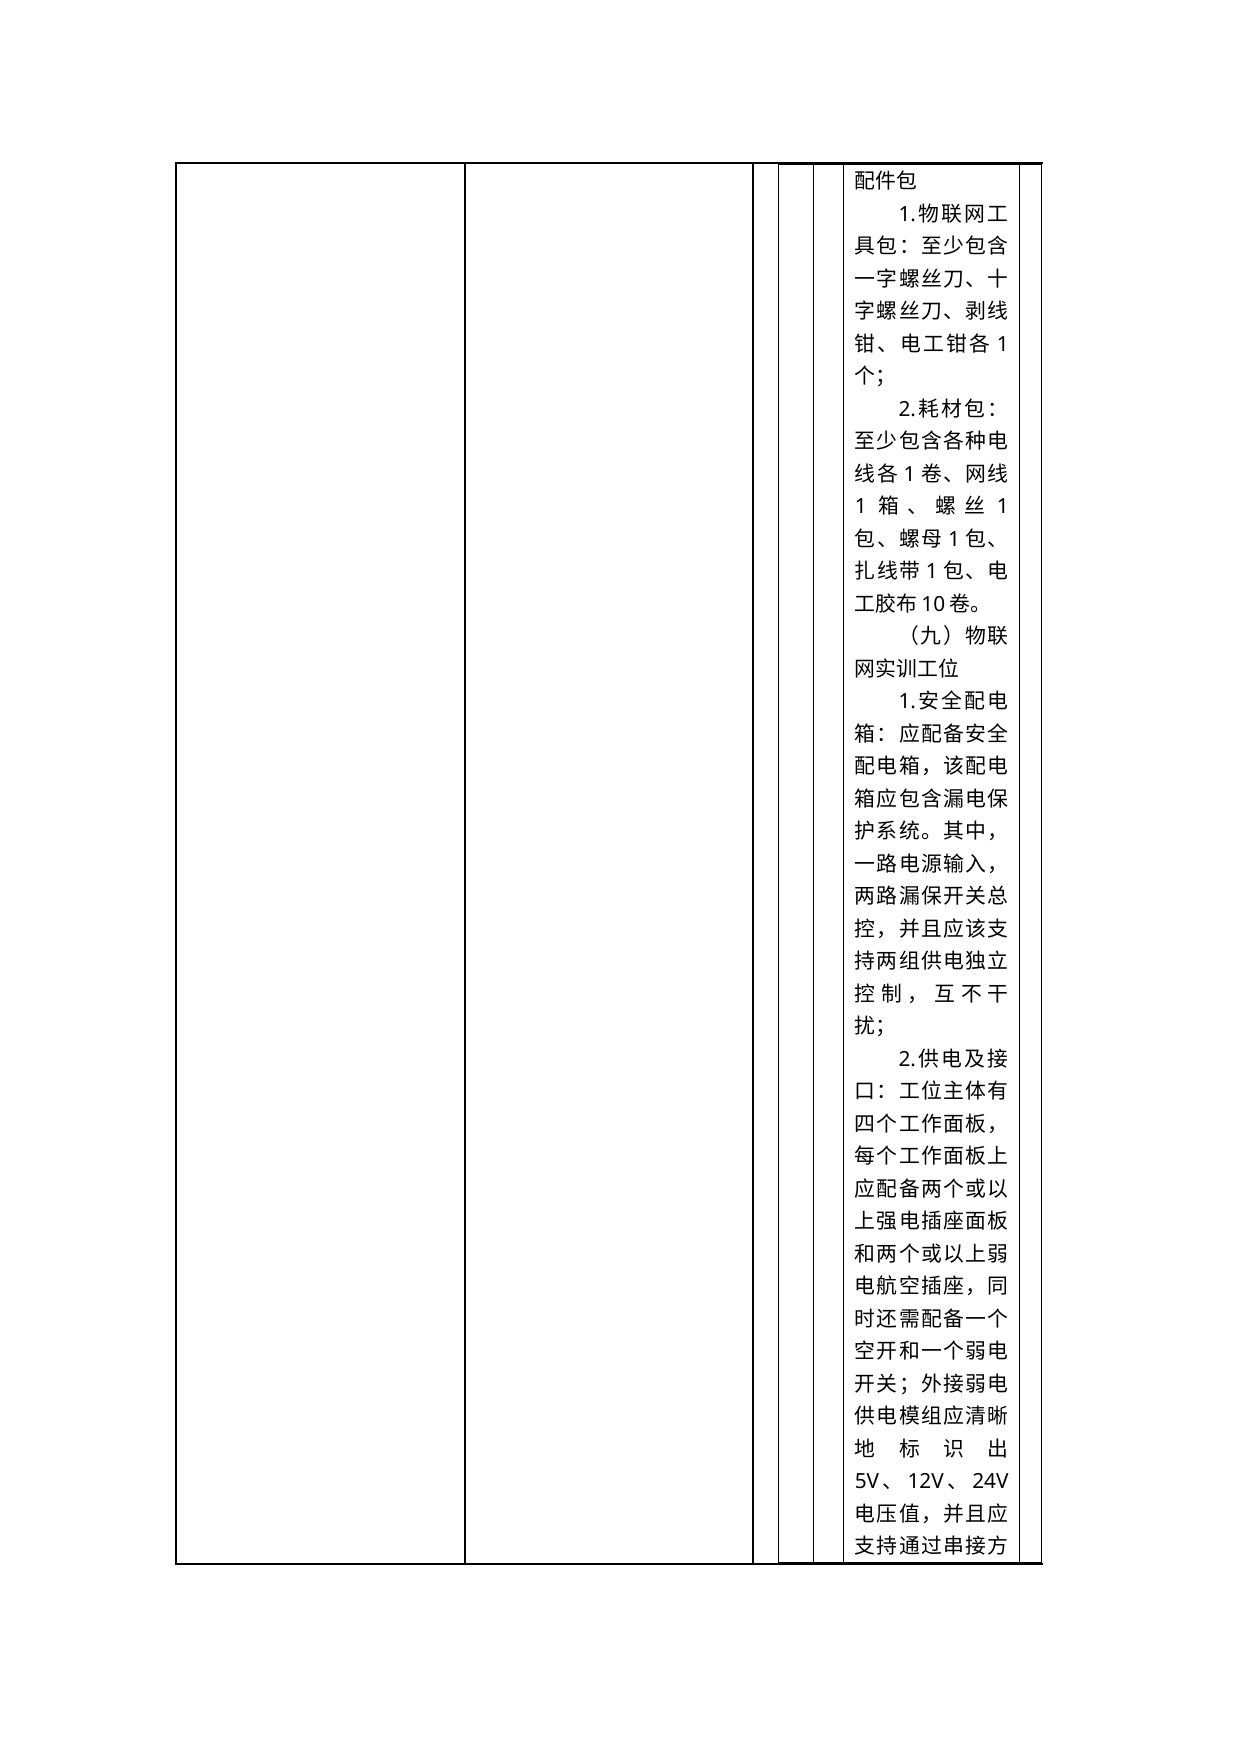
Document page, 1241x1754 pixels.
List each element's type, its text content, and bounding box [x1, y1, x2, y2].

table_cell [814, 165, 843, 1562]
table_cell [779, 165, 813, 1562]
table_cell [844, 165, 1019, 1562]
table_cell 2 [177, 164, 464, 1563]
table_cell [754, 164, 778, 1563]
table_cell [1020, 165, 1041, 1562]
table_cell [466, 164, 752, 1563]
